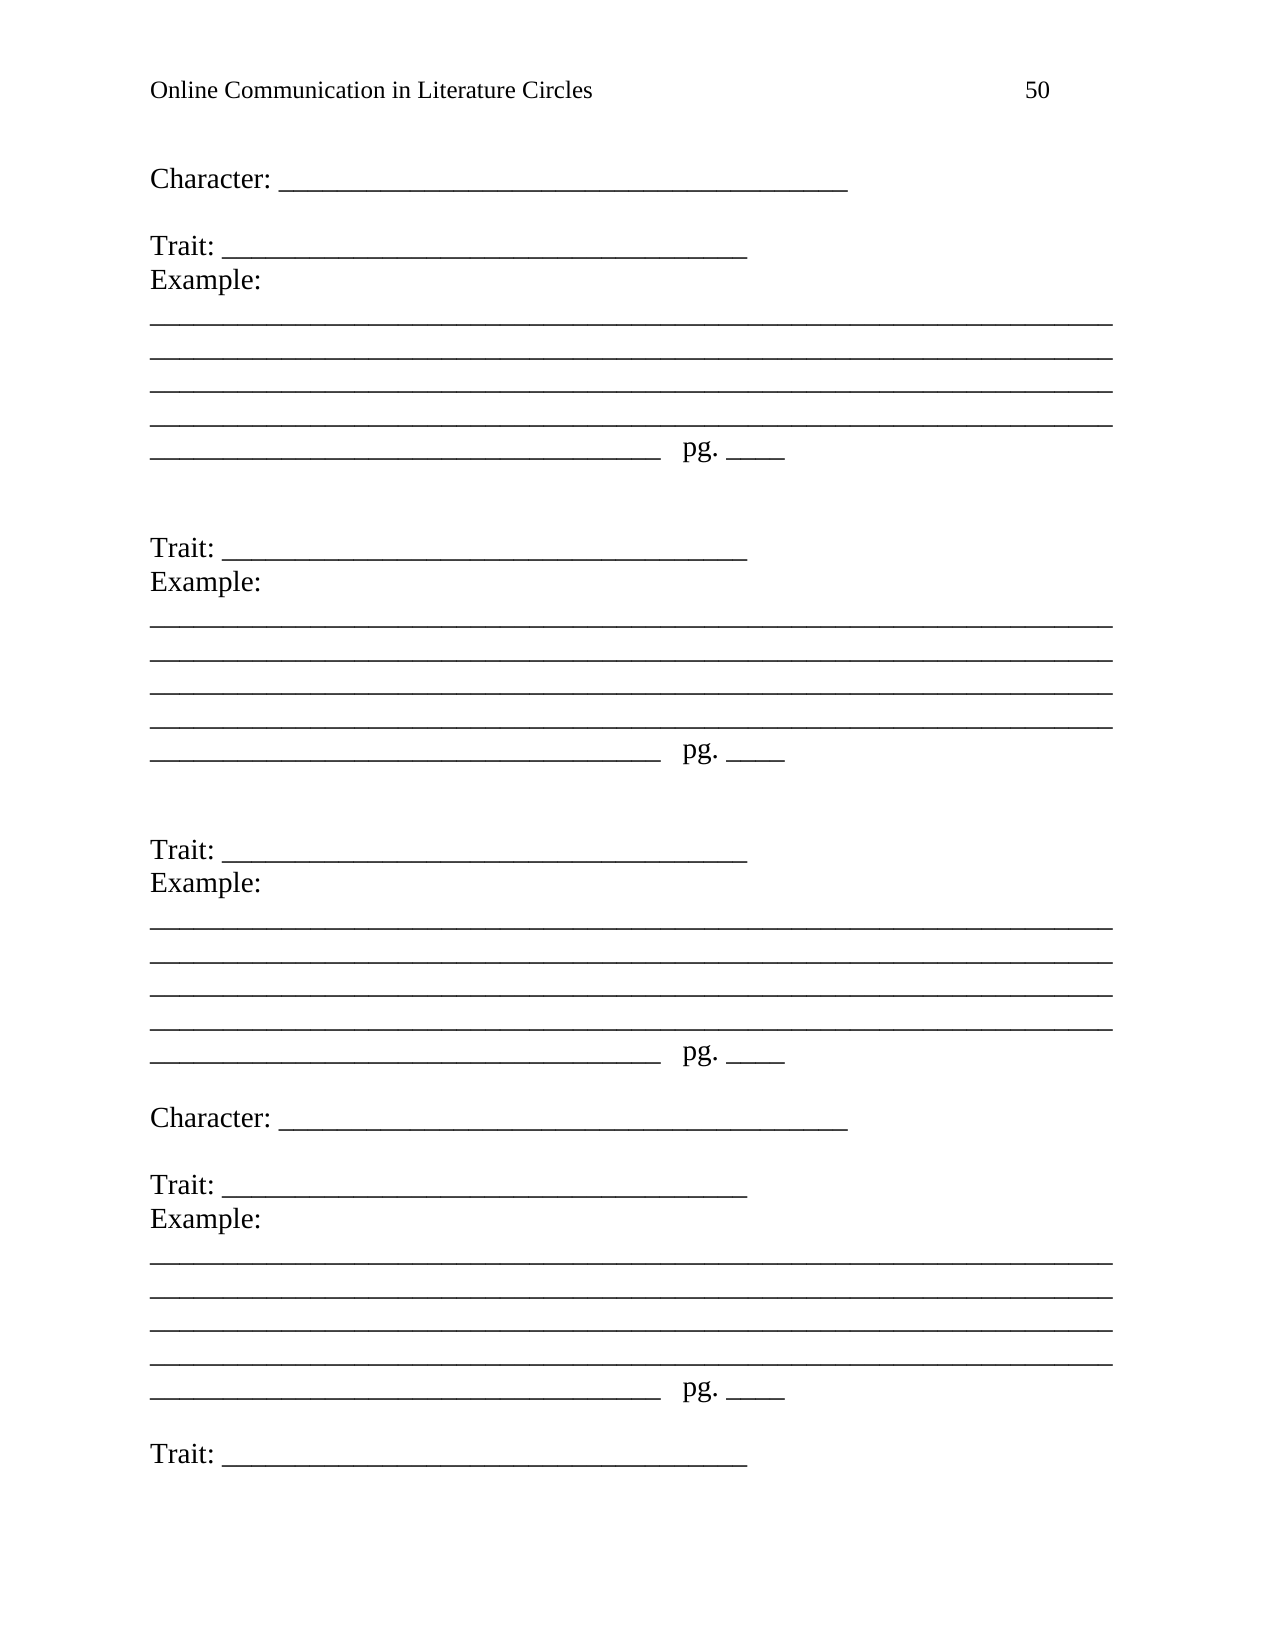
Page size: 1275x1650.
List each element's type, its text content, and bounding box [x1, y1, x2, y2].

text Trait: ____________________________________ [150, 530, 1125, 564]
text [150, 1201, 1125, 1402]
text Trait: ____________________________________ [150, 228, 1125, 262]
text Trait: ____________________________________ [150, 1167, 1125, 1201]
text Character: _______________________________________ [150, 1100, 1125, 1134]
text Trait: ____________________________________ [150, 832, 1125, 866]
text Trait: ____________________________________ [150, 1436, 1125, 1469]
text Character: _______________________________________ [150, 161, 1125, 195]
